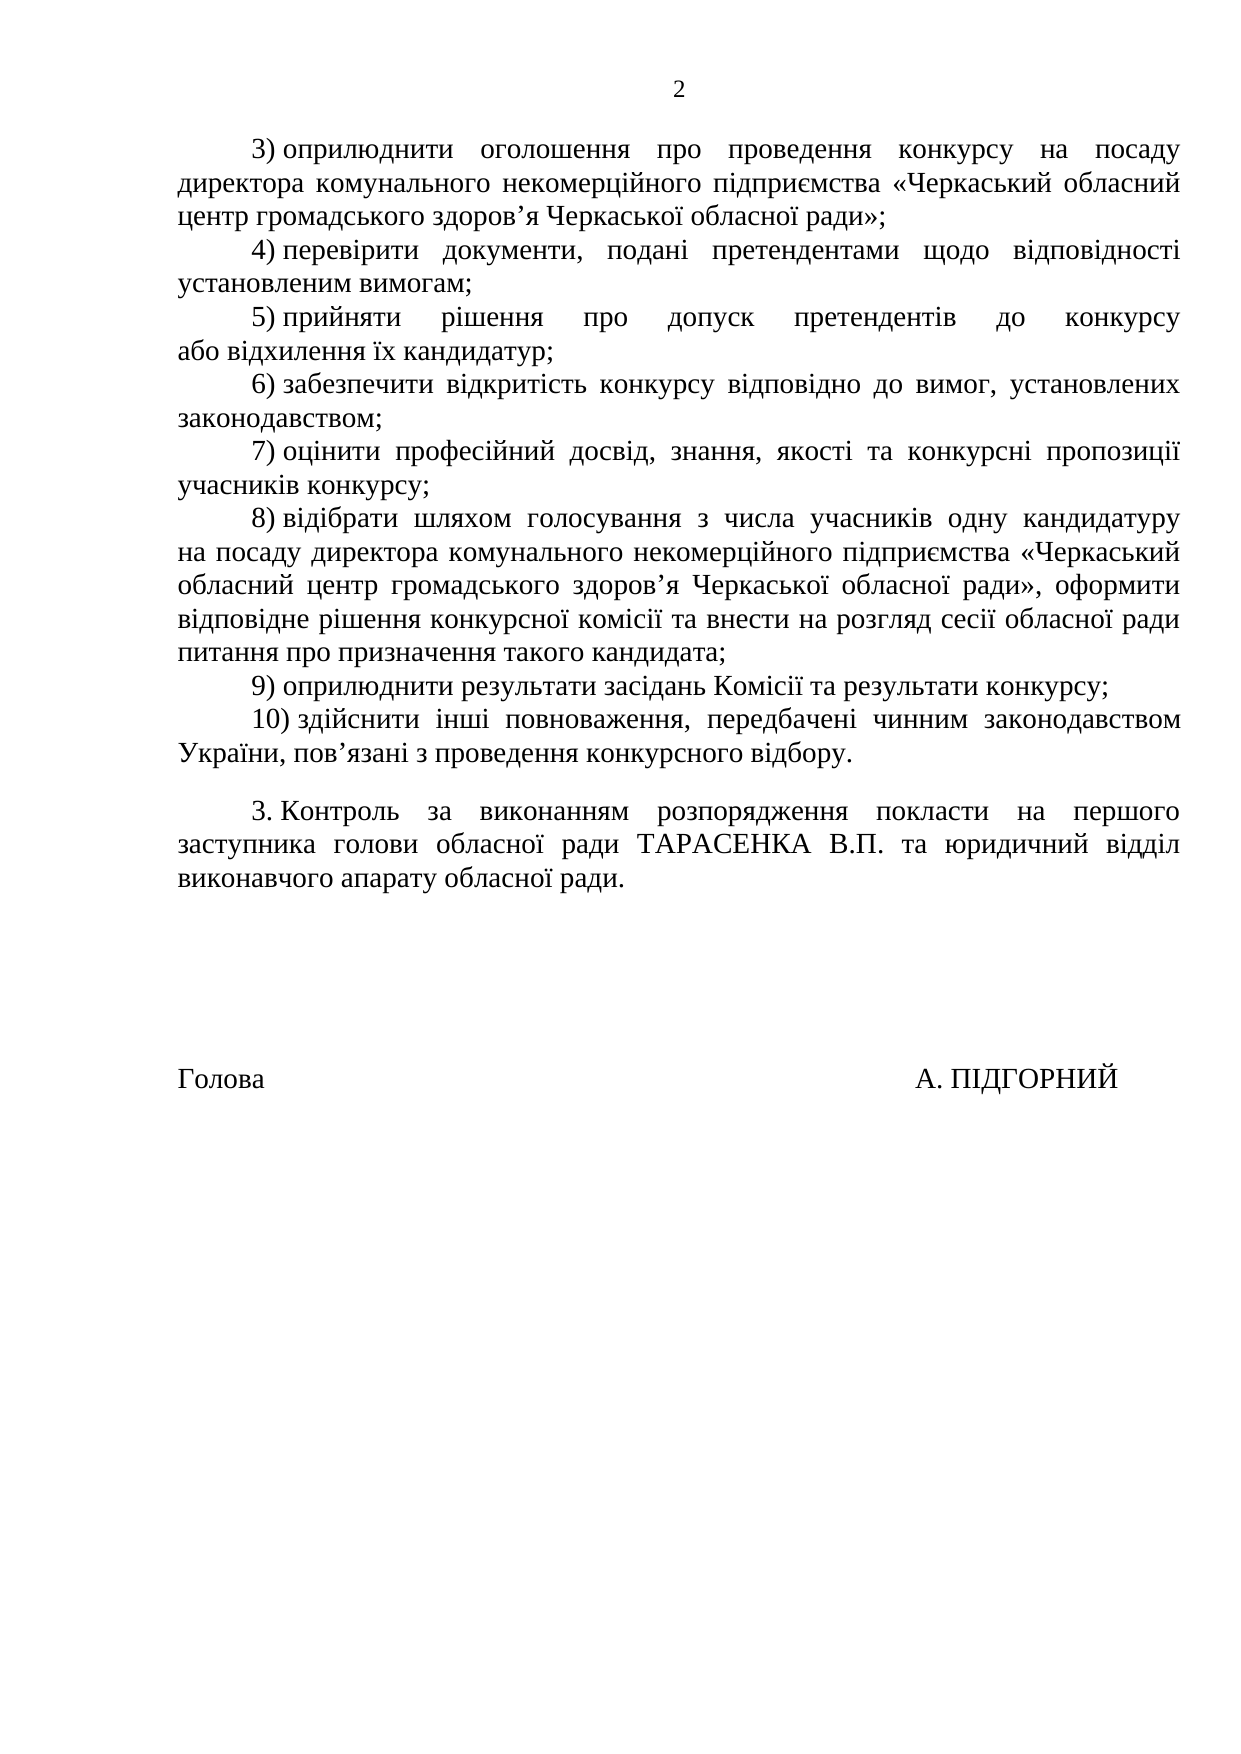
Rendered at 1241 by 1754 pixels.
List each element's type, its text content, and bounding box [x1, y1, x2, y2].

text 4) перевірити документи, подані претендентами щодо відповідності установленим вимогам; [177, 232, 1181, 299]
text 10) здійснити інші повноваження, передбачені чинним законодавством України, пов’язані з проведення конкурсного відбору. [177, 702, 1181, 769]
text 6) забезпечити відкритість конкурсу відповідно до вимог, установлених законодавством; [177, 366, 1181, 433]
text 8) відібрати шляхом голосування з числа учасників одну кандидатуру на посаду директора комунального некомерційного підприємства «Черкаський обласний центр громадського здоров’я Черкаської обласної ради», оформити відповідне рішення конкурсної комісії та внести на розгляд сесії обласної ради питання про призначення такого кандидата; [177, 500, 1181, 668]
text 3. Контроль за виконанням розпорядження покласти на першого заступника голови обласної ради ТАРАСЕНКА В.П. та юридичний відділ виконавчого апарату обласної ради. [177, 793, 1181, 893]
text 5) прийняти рішення про допуск претендентів до конкурсу або відхилення їх кандидатур; [177, 299, 1181, 366]
text 7) оцінити професійний досвід, знання, якості та конкурсні пропозиції учасників конкурсу; [177, 433, 1181, 500]
text Голова А. ПІДГОРНИЙ [177, 1061, 1181, 1094]
text 3) оприлюднити оголошення про проведення конкурсу на посаду директора комунального некомерційного підприємства «Черкаський обласний центр громадського здоров’я Черкаської обласної ради»; [177, 131, 1181, 232]
text 9) оприлюднити результати засідань Комісії та результати конкурсу; [177, 668, 1181, 702]
